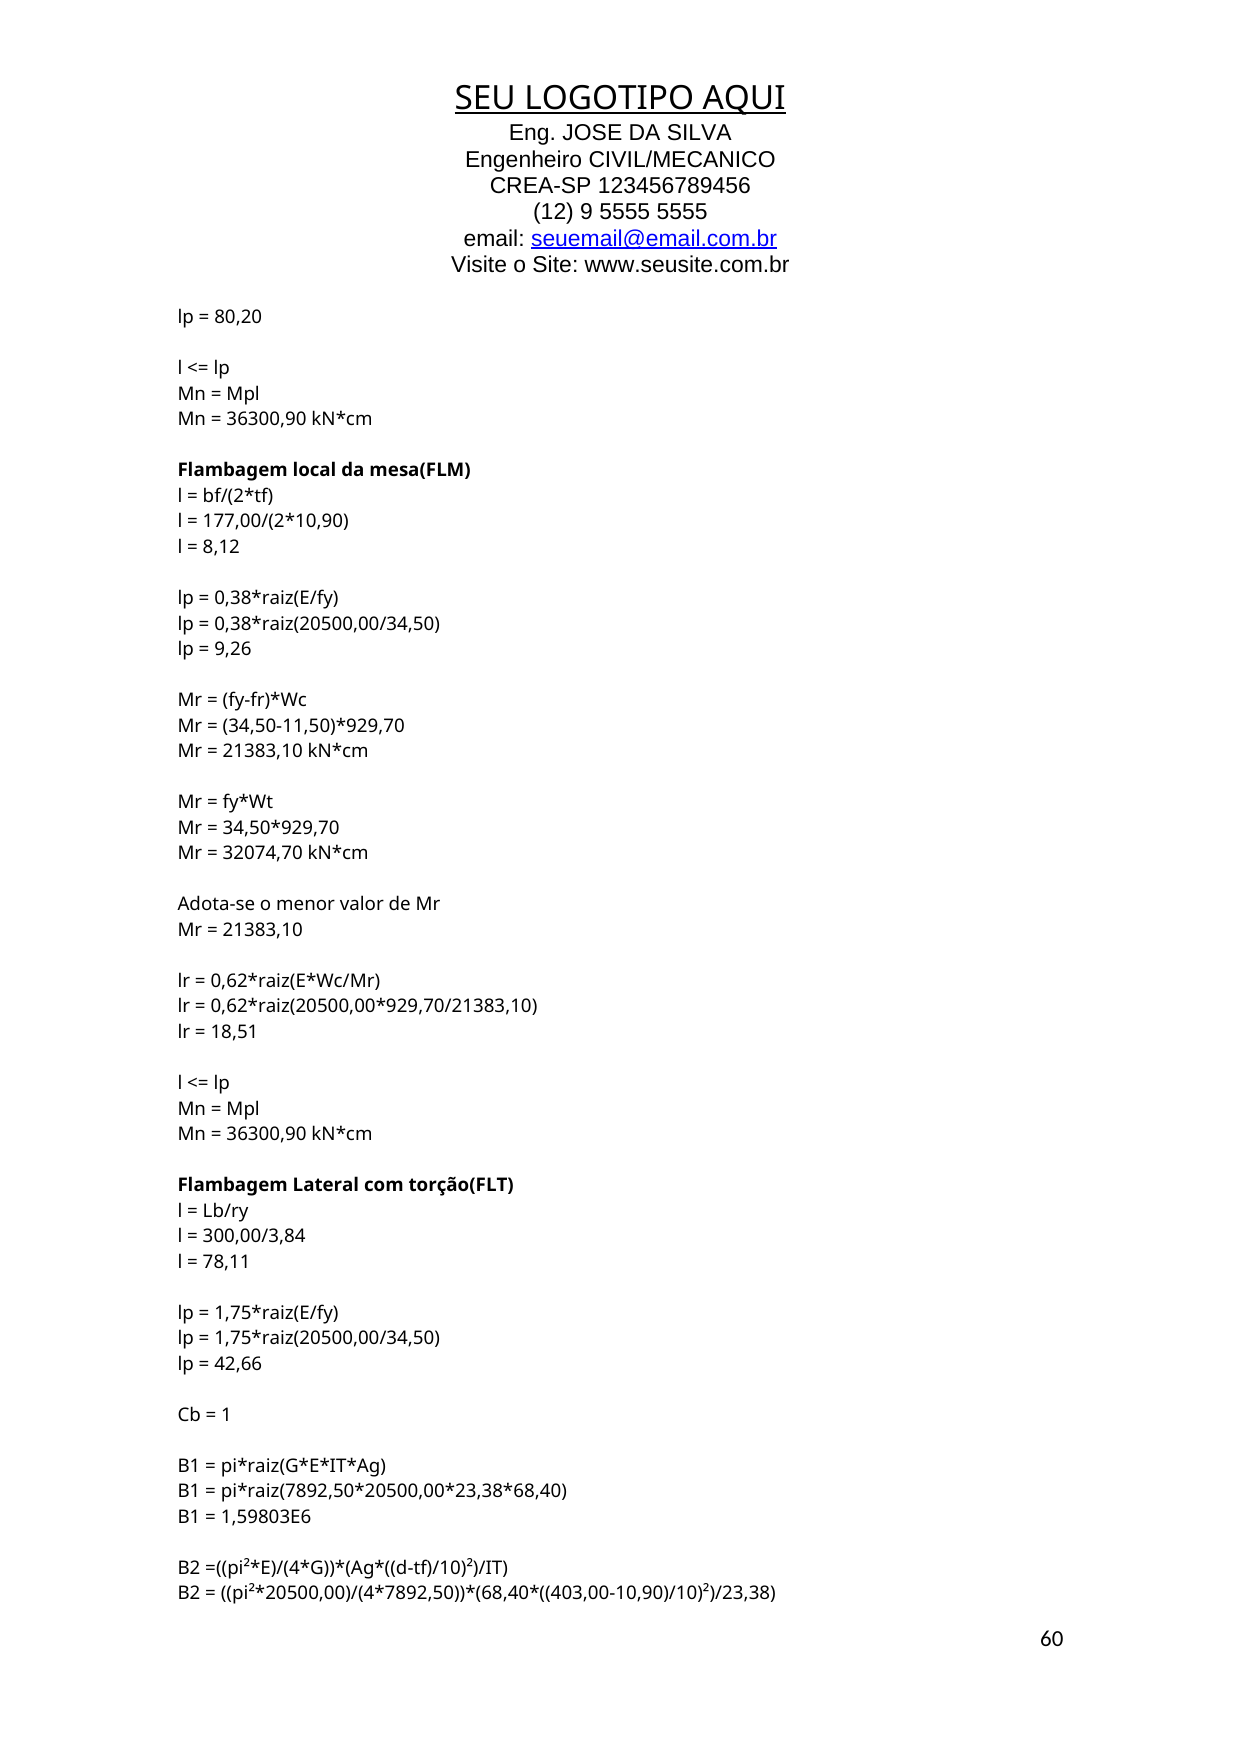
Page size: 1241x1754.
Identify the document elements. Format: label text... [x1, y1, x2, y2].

text Mr = 21383,10 [177, 916, 1063, 942]
text l <= lp [177, 1069, 1063, 1095]
text B2 = ((pi²*20500,00)/(4*7892,50))*(68,40*((403,00-10,90)/10)²)/23,38) [177, 1580, 1063, 1605]
text Mn = 36300,90 kN*cm [177, 1120, 1063, 1146]
text Mr = (fy-fr)*Wc [177, 686, 1063, 712]
text Adota-se o menor valor de Mr [177, 891, 1063, 916]
text Mn = Mpl [177, 1095, 1063, 1120]
text B1 = pi*raiz(G*E*IT*Ag) [177, 1452, 1063, 1478]
text lr = 18,51 [177, 1018, 1063, 1044]
text l <= lp [177, 355, 1063, 380]
text Mn = 36300,90 kN*cm [177, 406, 1063, 431]
text l = Lb/ry [177, 1197, 1063, 1222]
text lp = 1,75*raiz(E/fy) [177, 1299, 1063, 1324]
text Mr = fy*Wt [177, 788, 1063, 814]
text lp = 0,38*raiz(20500,00/34,50) [177, 610, 1063, 635]
text B2 =((pi²*E)/(4*G))*(Ag*((d-tf)/10)²)/IT) [177, 1554, 1063, 1580]
text Mr = (34,50-11,50)*929,70 [177, 712, 1063, 737]
text B1 = 1,59803E6 [177, 1503, 1063, 1529]
text Mr = 32074,70 kN*cm [177, 839, 1063, 865]
text lp = 9,26 [177, 635, 1063, 661]
text Mr = 34,50*929,70 [177, 814, 1063, 839]
text l = 300,00/3,84 [177, 1222, 1063, 1248]
text Cb = 1 [177, 1401, 1063, 1427]
text l = bf/(2*tf) [177, 482, 1063, 508]
text lp = 1,75*raiz(20500,00/34,50) [177, 1324, 1063, 1350]
text Mn = Mpl [177, 380, 1063, 406]
text lr = 0,62*raiz(E*Wc/Mr) [177, 967, 1063, 993]
text l = 78,11 [177, 1248, 1063, 1273]
text Mr = 21383,10 kN*cm [177, 737, 1063, 763]
text Flambagem Lateral com torção(FLT) [177, 1171, 1063, 1197]
text B1 = pi*raiz(7892,50*20500,00*23,38*68,40) [177, 1478, 1063, 1503]
text lp = 0,38*raiz(E/fy) [177, 584, 1063, 610]
text l = 8,12 [177, 533, 1063, 559]
text lp = 42,66 [177, 1350, 1063, 1376]
text lp = 80,20 [177, 304, 1063, 329]
text Flambagem local da mesa(FLM) [177, 457, 1063, 482]
text l = 177,00/(2*10,90) [177, 508, 1063, 533]
text lr = 0,62*raiz(20500,00*929,70/21383,10) [177, 993, 1063, 1018]
